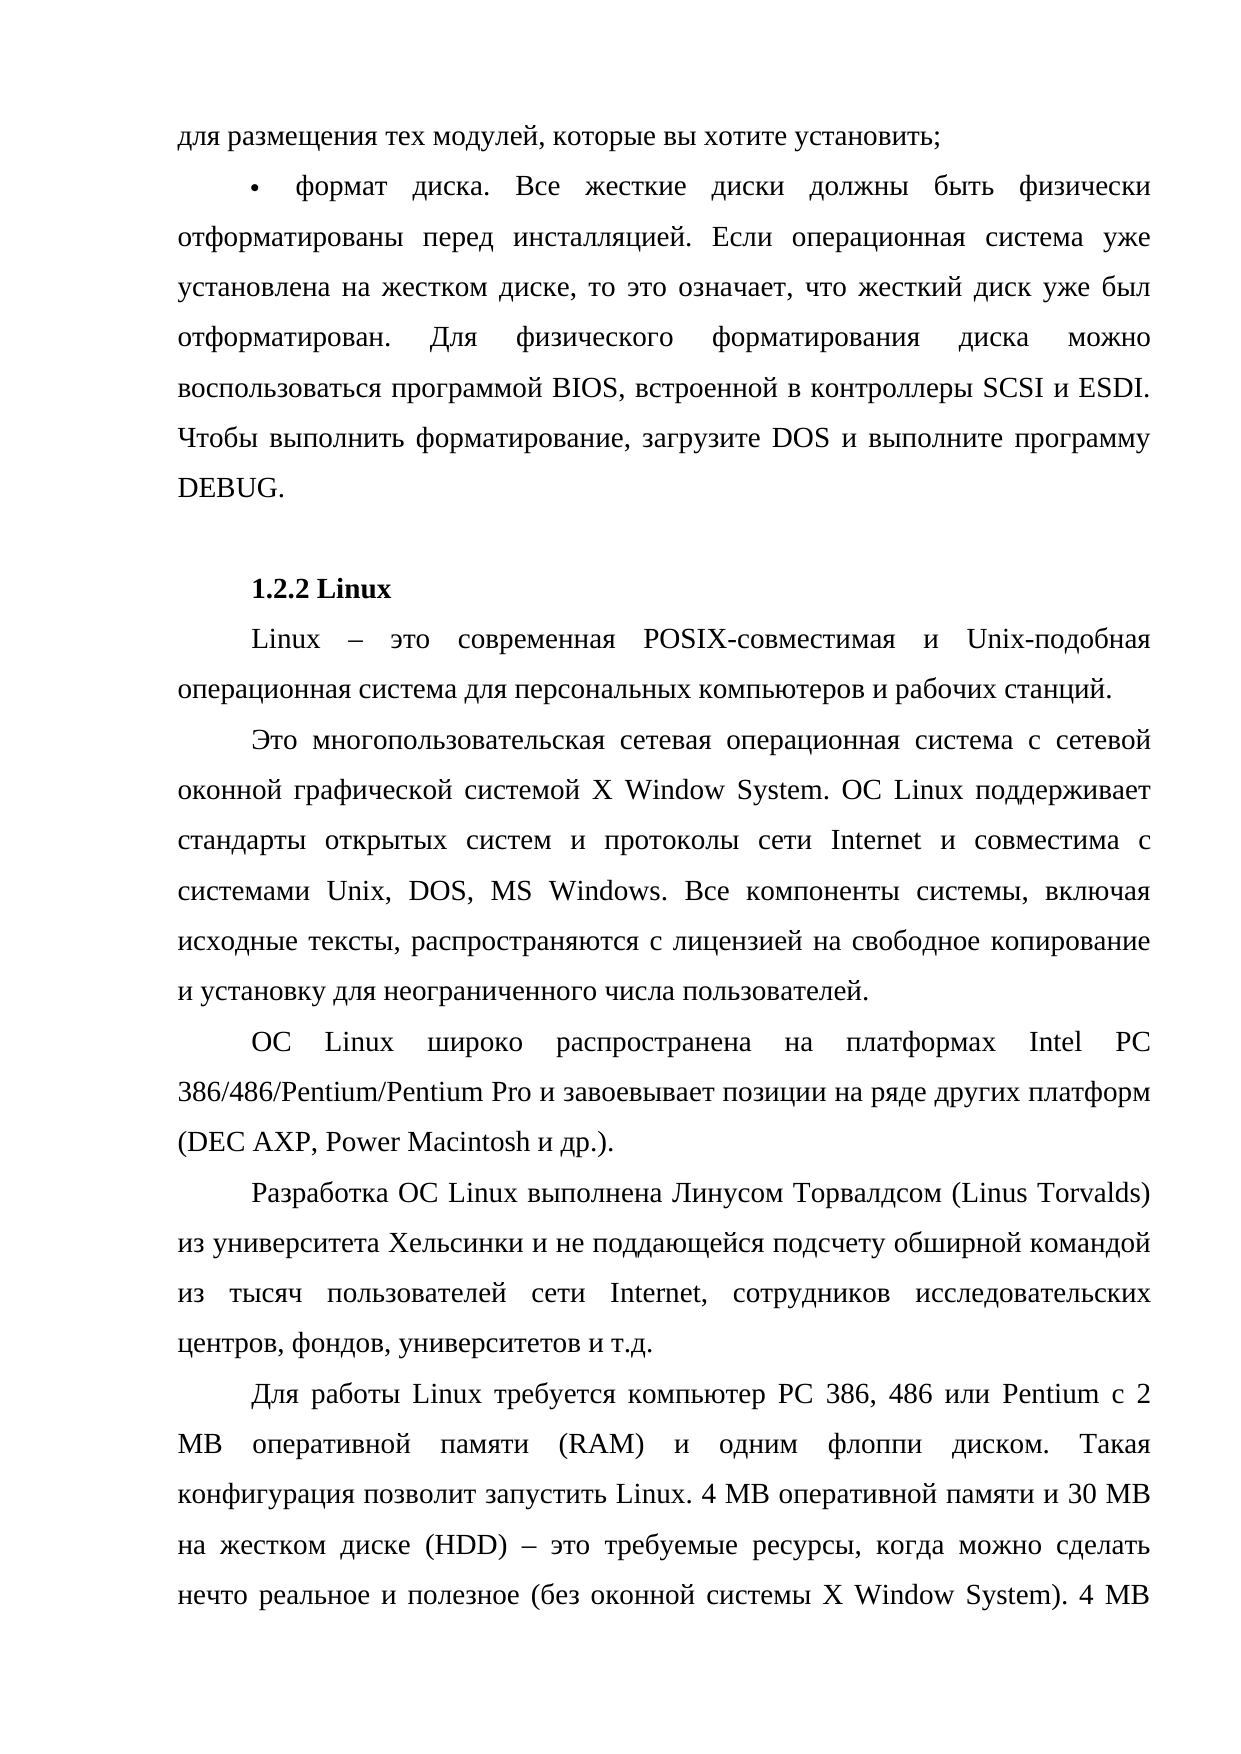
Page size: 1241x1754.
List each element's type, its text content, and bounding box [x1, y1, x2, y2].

text 1.2.2 Linux [177, 571, 1152, 604]
text ОС Linux широко распространена на платформах Intel PC 386/486/Pentium/Pentium Pro и завоевывает позиции на ряде других платформ (DEC AXP, Power Macintosh и др.). [177, 1024, 1152, 1158]
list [177, 118, 1152, 152]
text Это многопользовательская сетевая операционная система с сетевой оконной графической системой X Window System. ОС Linux поддерживает стандарты открытых систем и протоколы сети Internet и совместима с системами Unix, DOS, MS Windows. Все компоненты системы, включая исходные тексты, распространяются с лицензией на свободное копирование и установку для неограниченного числа пользователей. [177, 722, 1152, 1007]
text Разработка ОС Linux выполнена Линусом Торвалдсом (Linus Torvalds) из университета Хельсинки и не поддающейся подсчету обширной командой из тысяч пользователей сети Internet, сотрудников исследовательских центpов, фондов, унивеpситетов и т.д. [177, 1175, 1152, 1359]
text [177, 1376, 1152, 1611]
text Linux – это современная POSIX-совместимая и Unix-подобная операционная система для персональных компьютеров и рабочих станций. [177, 621, 1152, 705]
list формат диска. Все жесткие диски должны быть физически отформатированы перед инсталляцией. Если операционная система уже установлена на жестком диске, то это означает, что жесткий диск уже был отформатирован. Для физического форматирования диска можно воспользоваться программой BIOS, встроенной в контроллеры SCSI и ESDI. Чтобы выполнить форматирование, загрузите DOS и выполните программу DEBUG. [177, 168, 1152, 504]
